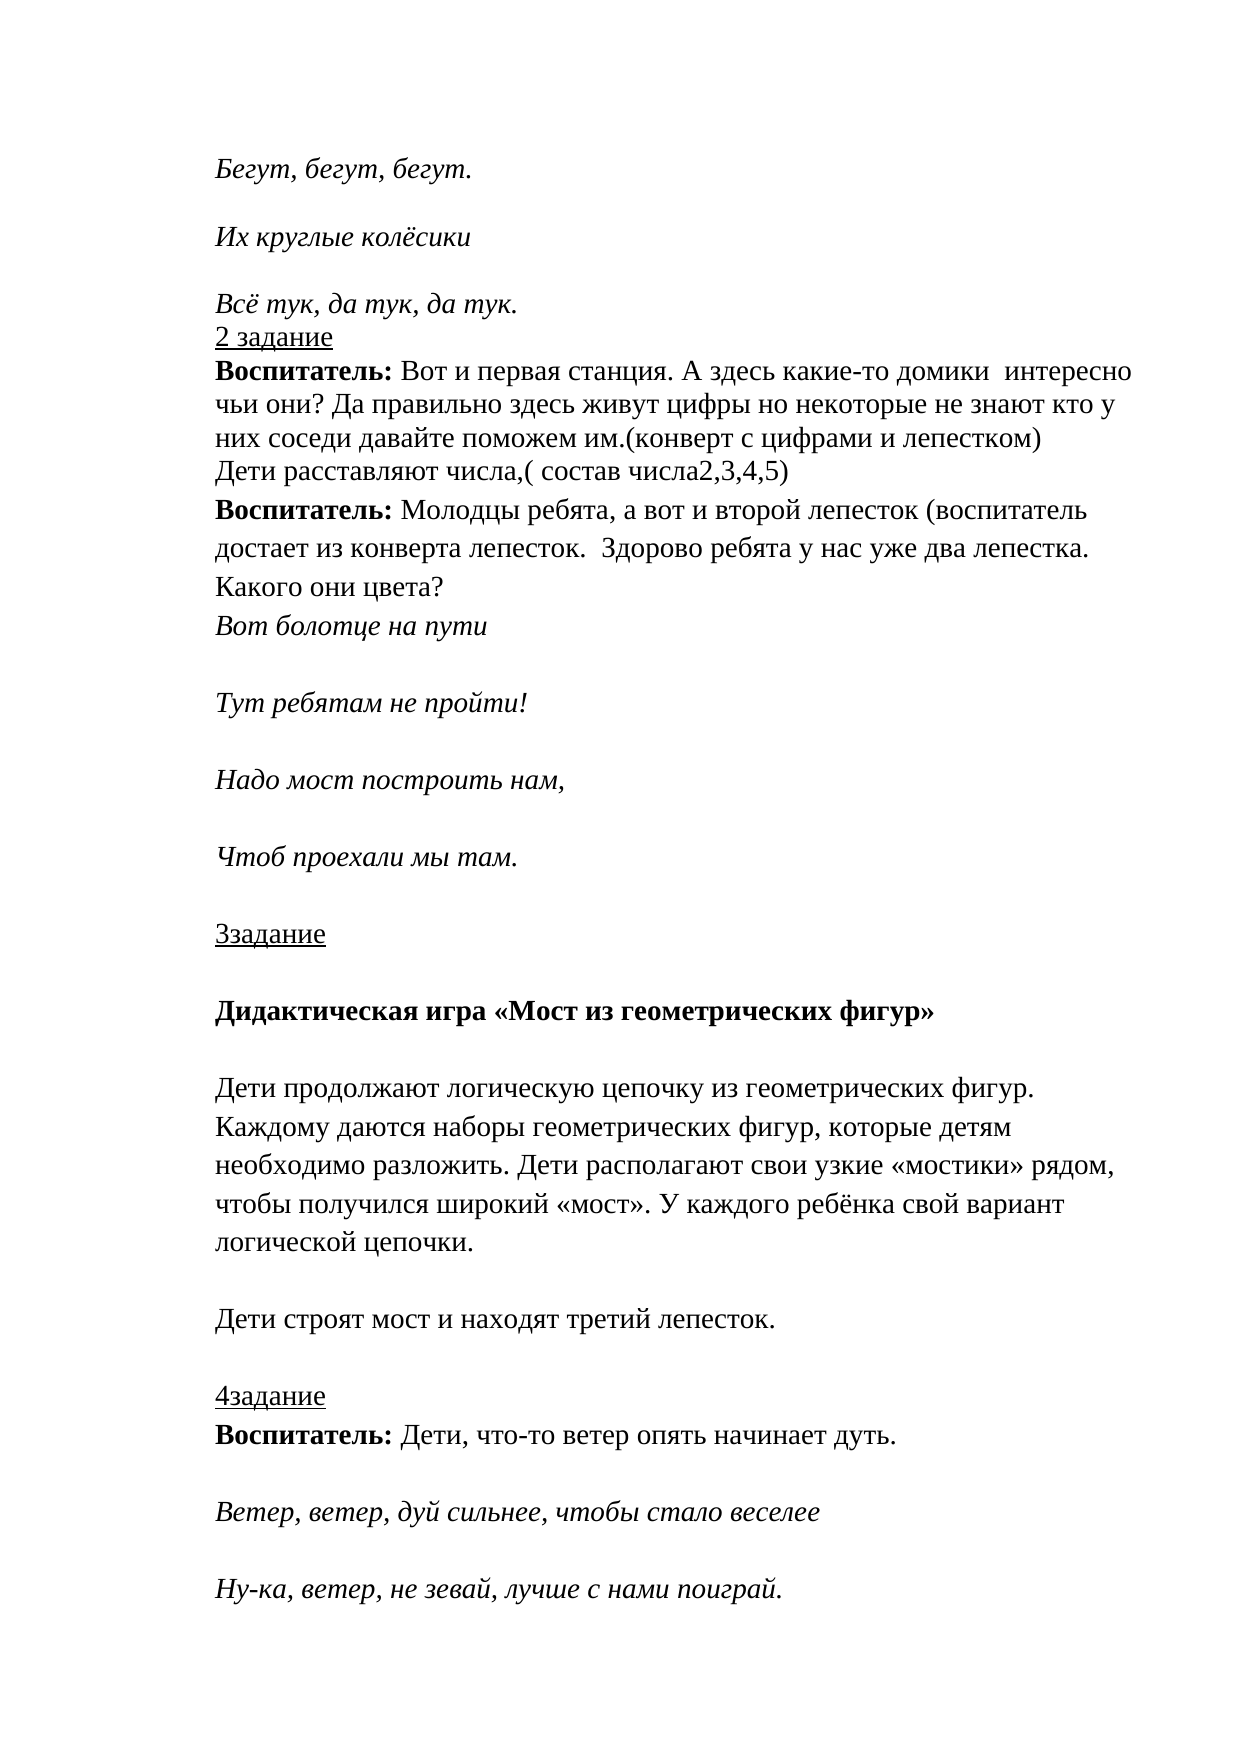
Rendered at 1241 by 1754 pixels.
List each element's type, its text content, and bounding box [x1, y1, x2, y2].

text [215, 1417, 1152, 1605]
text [215, 118, 1152, 319]
text Дети расставляют числа,( состав числа2,3,4,5) [215, 453, 1152, 487]
text 2 задание Воспитатель: Вот и первая станция. А здесь какие-то домики интересно чьи они? Да правильно здесь живут цифры но некоторые не знают кто у них соседи давайте поможем им.(конверт с цифрами и лепестком) [215, 319, 1152, 453]
text Воспитатель: Молодцы ребята, а вот и второй лепесток (воспитатель достает из конверта лепесток. Здорово ребята у нас уже два лепестка. Какого они цвета? [215, 492, 1152, 603]
text Вот болотце на пути Тут ребятам не пройти! Надо мост построить нам, Чтоб проехали мы там. [215, 608, 1152, 872]
text 3задание Дидактическая игра «Мост из геометрических фигур» Дети продолжают логическую цепочку из геометрических фигур. Каждому даются наборы геометрических фигур, которые детям необходимо разложить. Дети располагают свои узкие «мостики» рядом, чтобы получился широкий «мост». У каждого ребёнка свой вариант логической цепочки. Дети строят мост и находят третий лепесток. [215, 916, 1152, 1335]
text 4задание [215, 1378, 1152, 1412]
